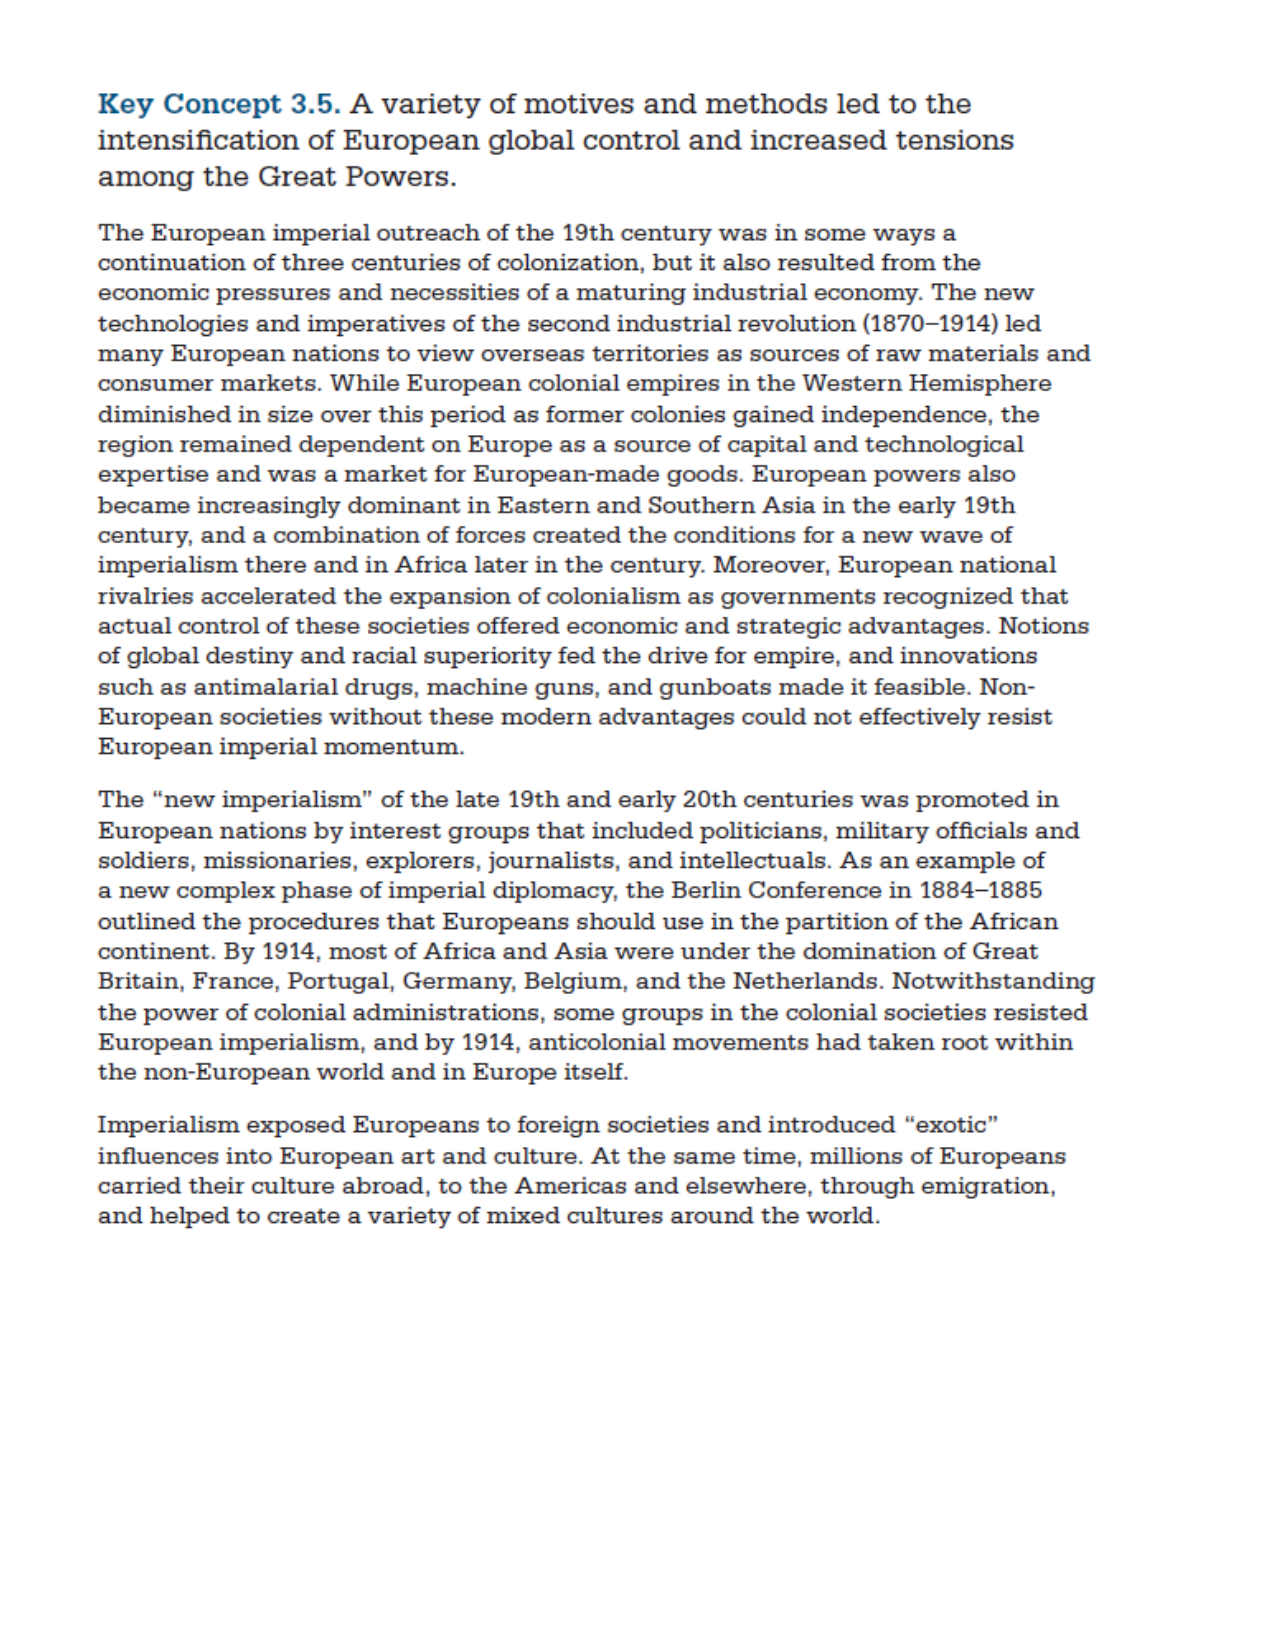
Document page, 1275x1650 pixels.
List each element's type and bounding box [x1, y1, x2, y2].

picture [75, 75, 1139, 1255]
